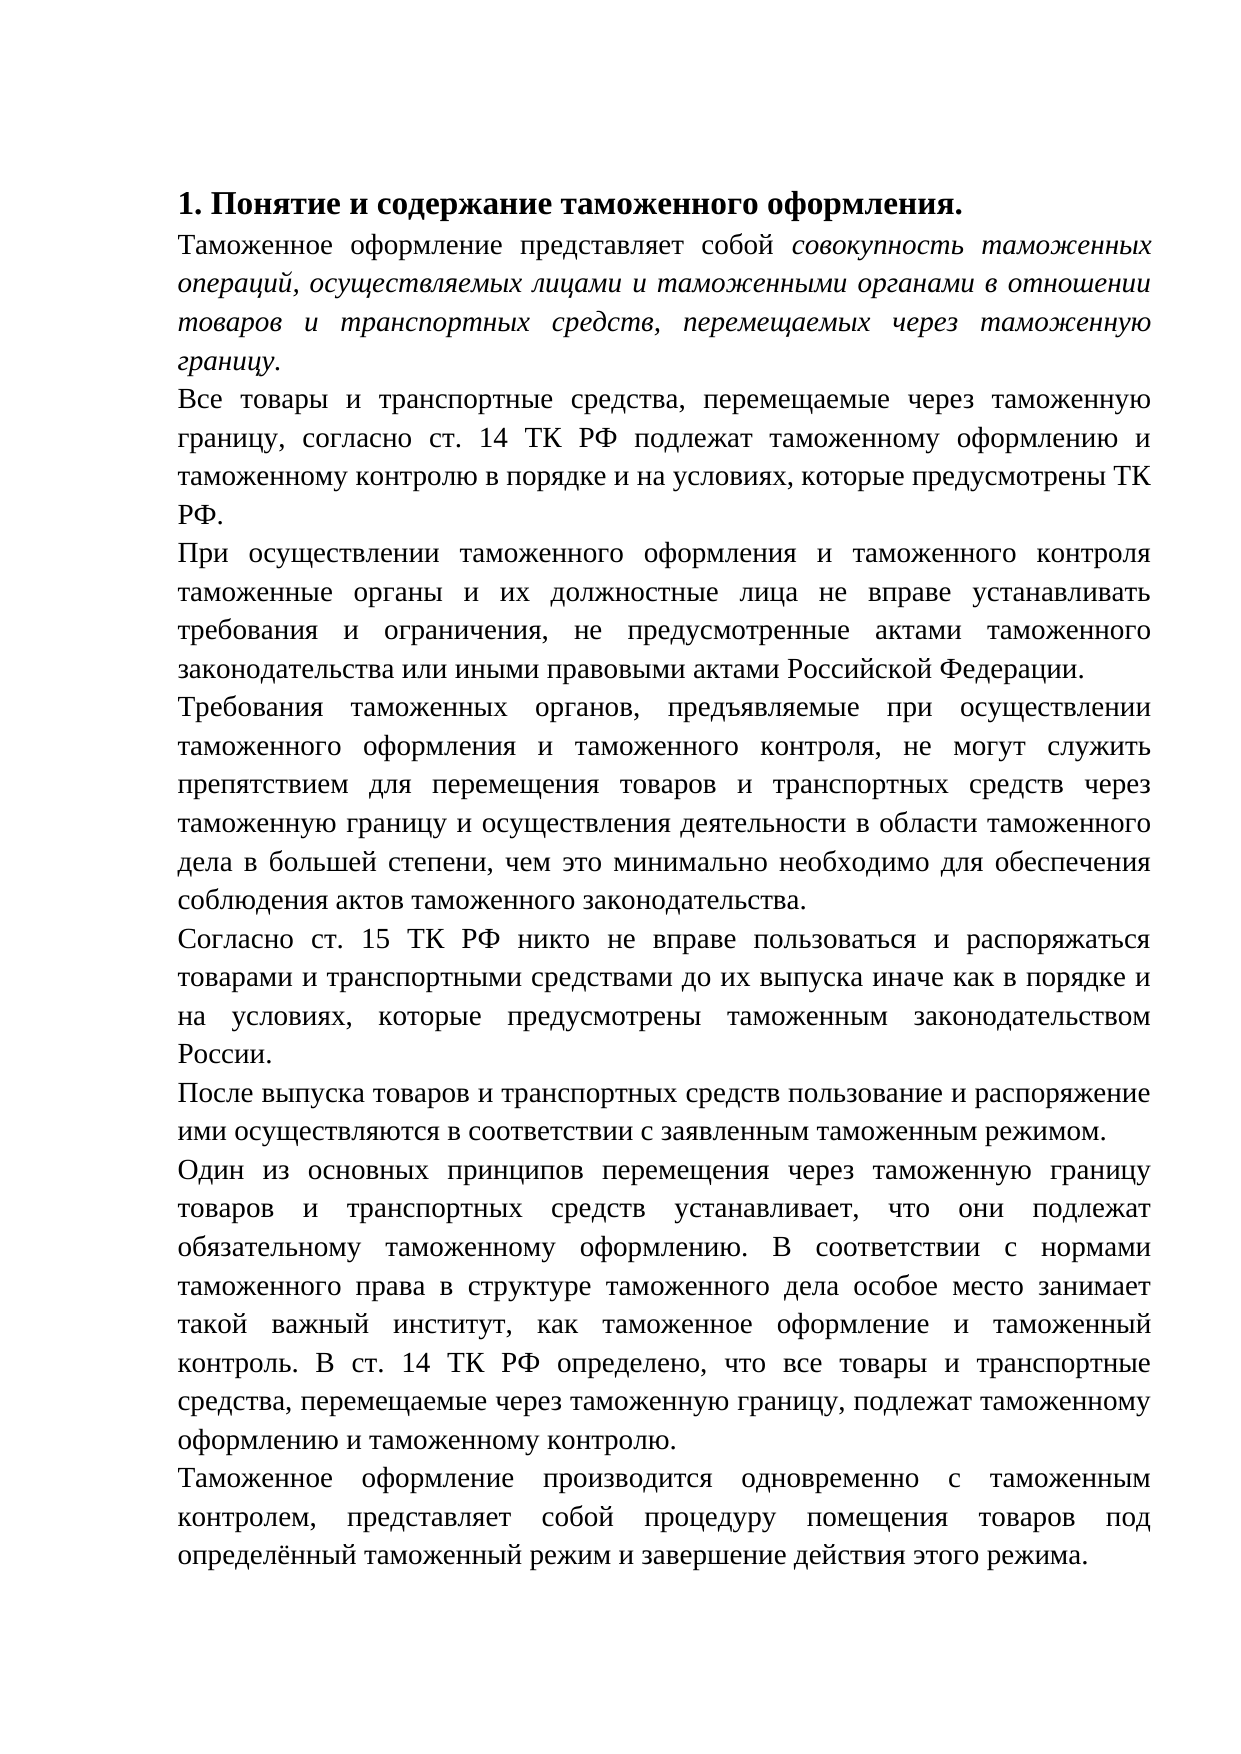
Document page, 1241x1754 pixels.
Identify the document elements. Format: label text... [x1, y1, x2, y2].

text Таможенное оформление производится одновременно с таможенным контролем, представляет собой процедуру помещения товаров под определённый таможенный режим и завершение действия этого режима. [177, 1460, 1152, 1571]
text При осуществлении таможенного оформления и таможенного контроля таможенные органы и их должностные лица не вправе устанавливать требования и ограничения, не предусмотренные актами таможенного законодательства или иными правовыми актами Российской Федерации. [177, 535, 1152, 684]
text Таможенное оформление представляет собой совокупность таможенных операций, осуществляемых лицами и таможенными органами в отношении товаров и транспортных средств, перемещаемых через таможенную границу. [177, 227, 1152, 376]
text После выпуска товаров и транспортных средств пользование и распоряжение ими осуществляются в соответствии с заявленным таможенным режимом. [177, 1075, 1152, 1147]
text Один из основных принципов перемещения через таможенную границу товаров и транспортных средств устанавливает, что они подлежат обязательному таможенному оформлению. В соответствии с нормами таможенного права в структуре таможенного дела особое место занимает такой важный институт, как таможенное оформление и таможенный контроль. В ст. 14 ТК РФ определено, что все товары и транспортные средства, перемещаемые через таможенную границу, подлежат таможенному оформлению и таможенному контролю. [177, 1152, 1152, 1455]
text Требования таможенных органов, предъявляемые при осуществлении таможенного оформления и таможенного контроля, не могут служить препятствием для перемещения товаров и транспортных средств через таможенную границу и осуществления деятельности в области таможенного дела в большей степени, чем это минимально необходимо для обеспечения соблюдения актов таможенного законодательства. [177, 689, 1152, 916]
text Согласно ст. 15 ТК РФ никто не вправе пользоваться и распоряжаться товарами и транспортными средствами до их выпуска иначе как в порядке и на условиях, которые предусмотрены таможенным законодательством России. [177, 921, 1152, 1070]
text Все товары и транспортные средства, перемещаемые через таможенную границу, согласно ст. 14 ТК РФ подлежат таможенному оформлению и таможенному контролю в порядке и на условиях, которые предусмотрены ТК РФ. [177, 381, 1152, 530]
text 1. Понятие и содержание таможенного оформления. [177, 183, 1152, 221]
